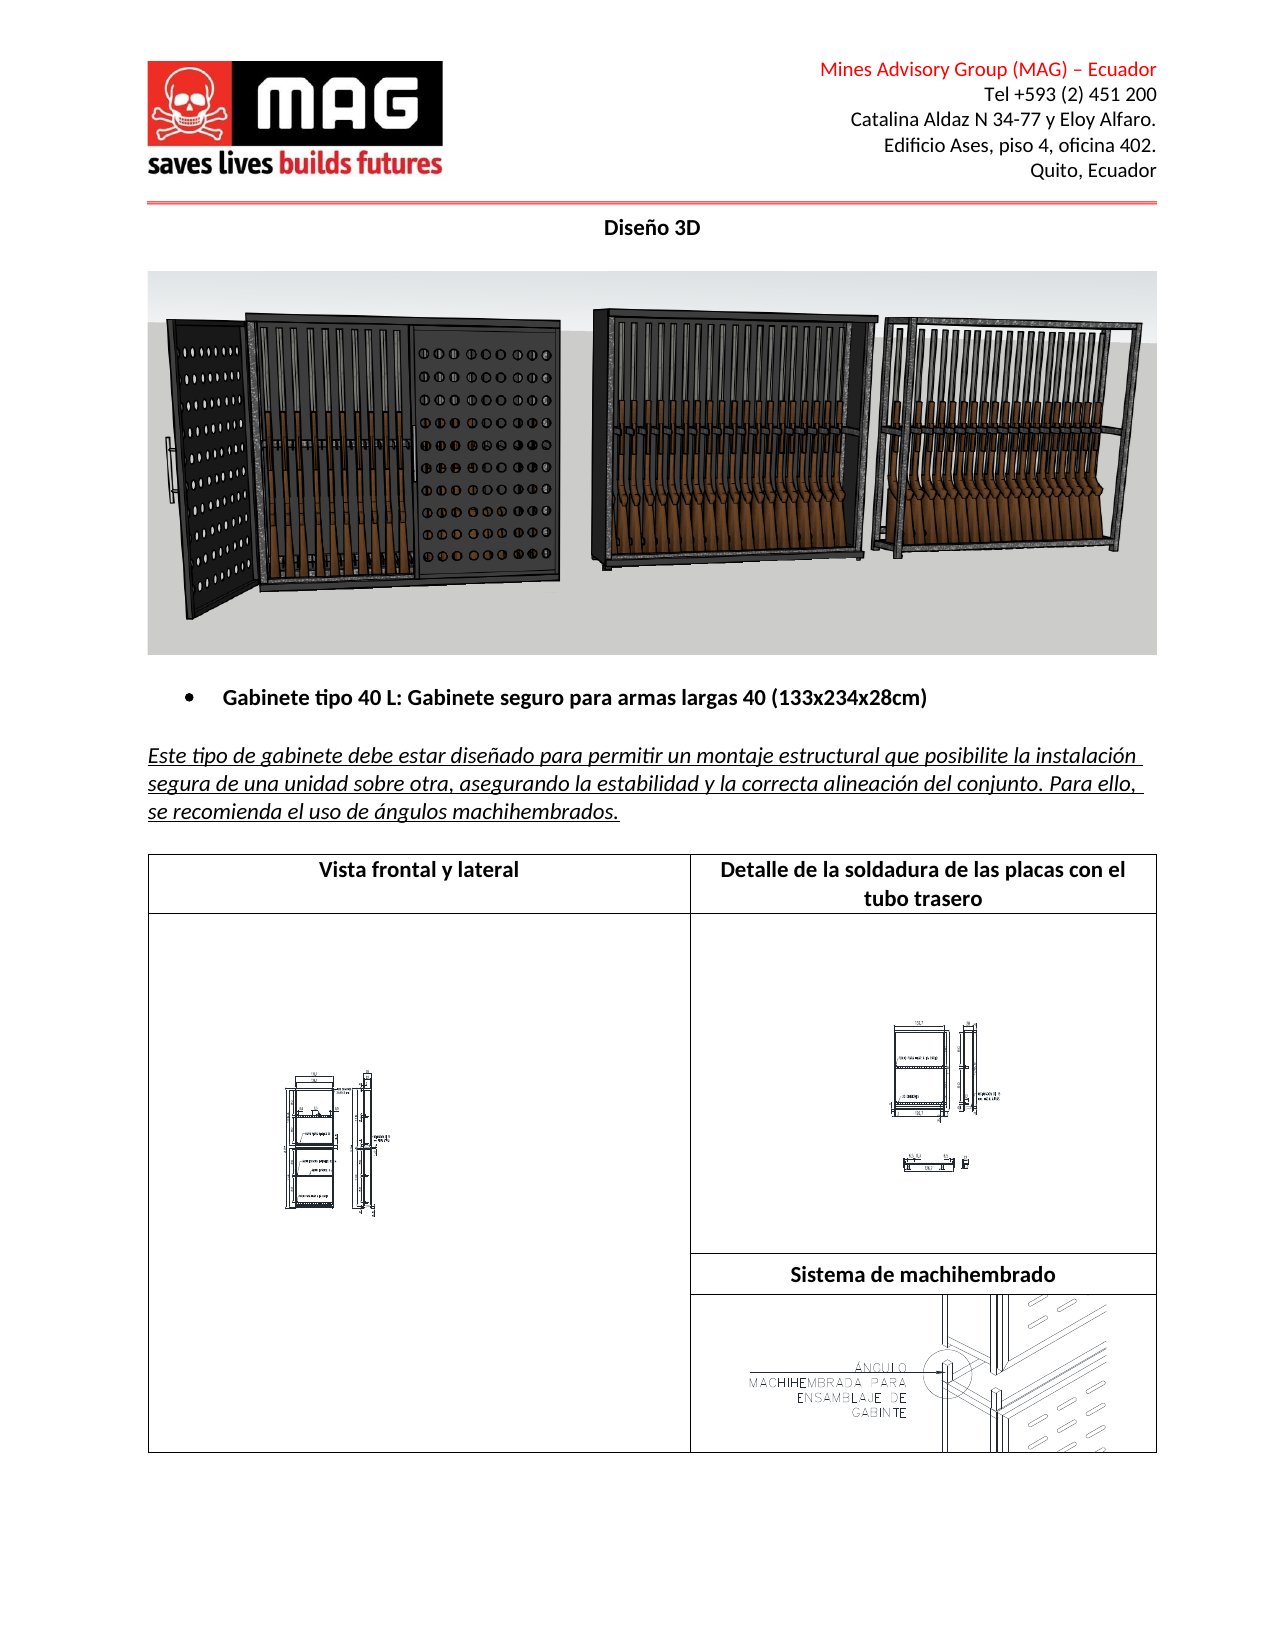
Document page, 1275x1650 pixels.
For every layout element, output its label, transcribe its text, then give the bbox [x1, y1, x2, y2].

table_cell [691, 1295, 977, 1452]
table_cell Sistema de machihembrado [691, 1254, 1156, 1294]
table_cell [948, 1295, 990, 1357]
list Gabinete tipo 40 L: Gabinete seguro para armas largas 40 (133x234x28cm) [185, 683, 1157, 711]
table_header Detalle de la soldadura de las placas con el tubo trasero [691, 855, 1156, 912]
picture [147, 61, 443, 177]
table_cell [691, 914, 1156, 1252]
text Diseño 3D [148, 213, 1157, 241]
table_cell [149, 914, 690, 1452]
text Este tipo de gabinete debe estar diseñado para permitir un montaje estructural que posibilite la instalación segura de una unidad sobre otra, asegurando la estabilidad y la correcta alineación del conjunto. Para ello, se recomienda el uso de ángulos machihembrados. [148, 741, 1157, 825]
table_header Vista frontal y lateral [149, 855, 690, 912]
table_cell [948, 1338, 990, 1363]
table_cell [948, 1397, 990, 1452]
picture [147, 271, 1157, 655]
table_cell [965, 1390, 991, 1407]
table_cell [969, 1295, 1156, 1452]
table_cell [960, 1394, 990, 1414]
